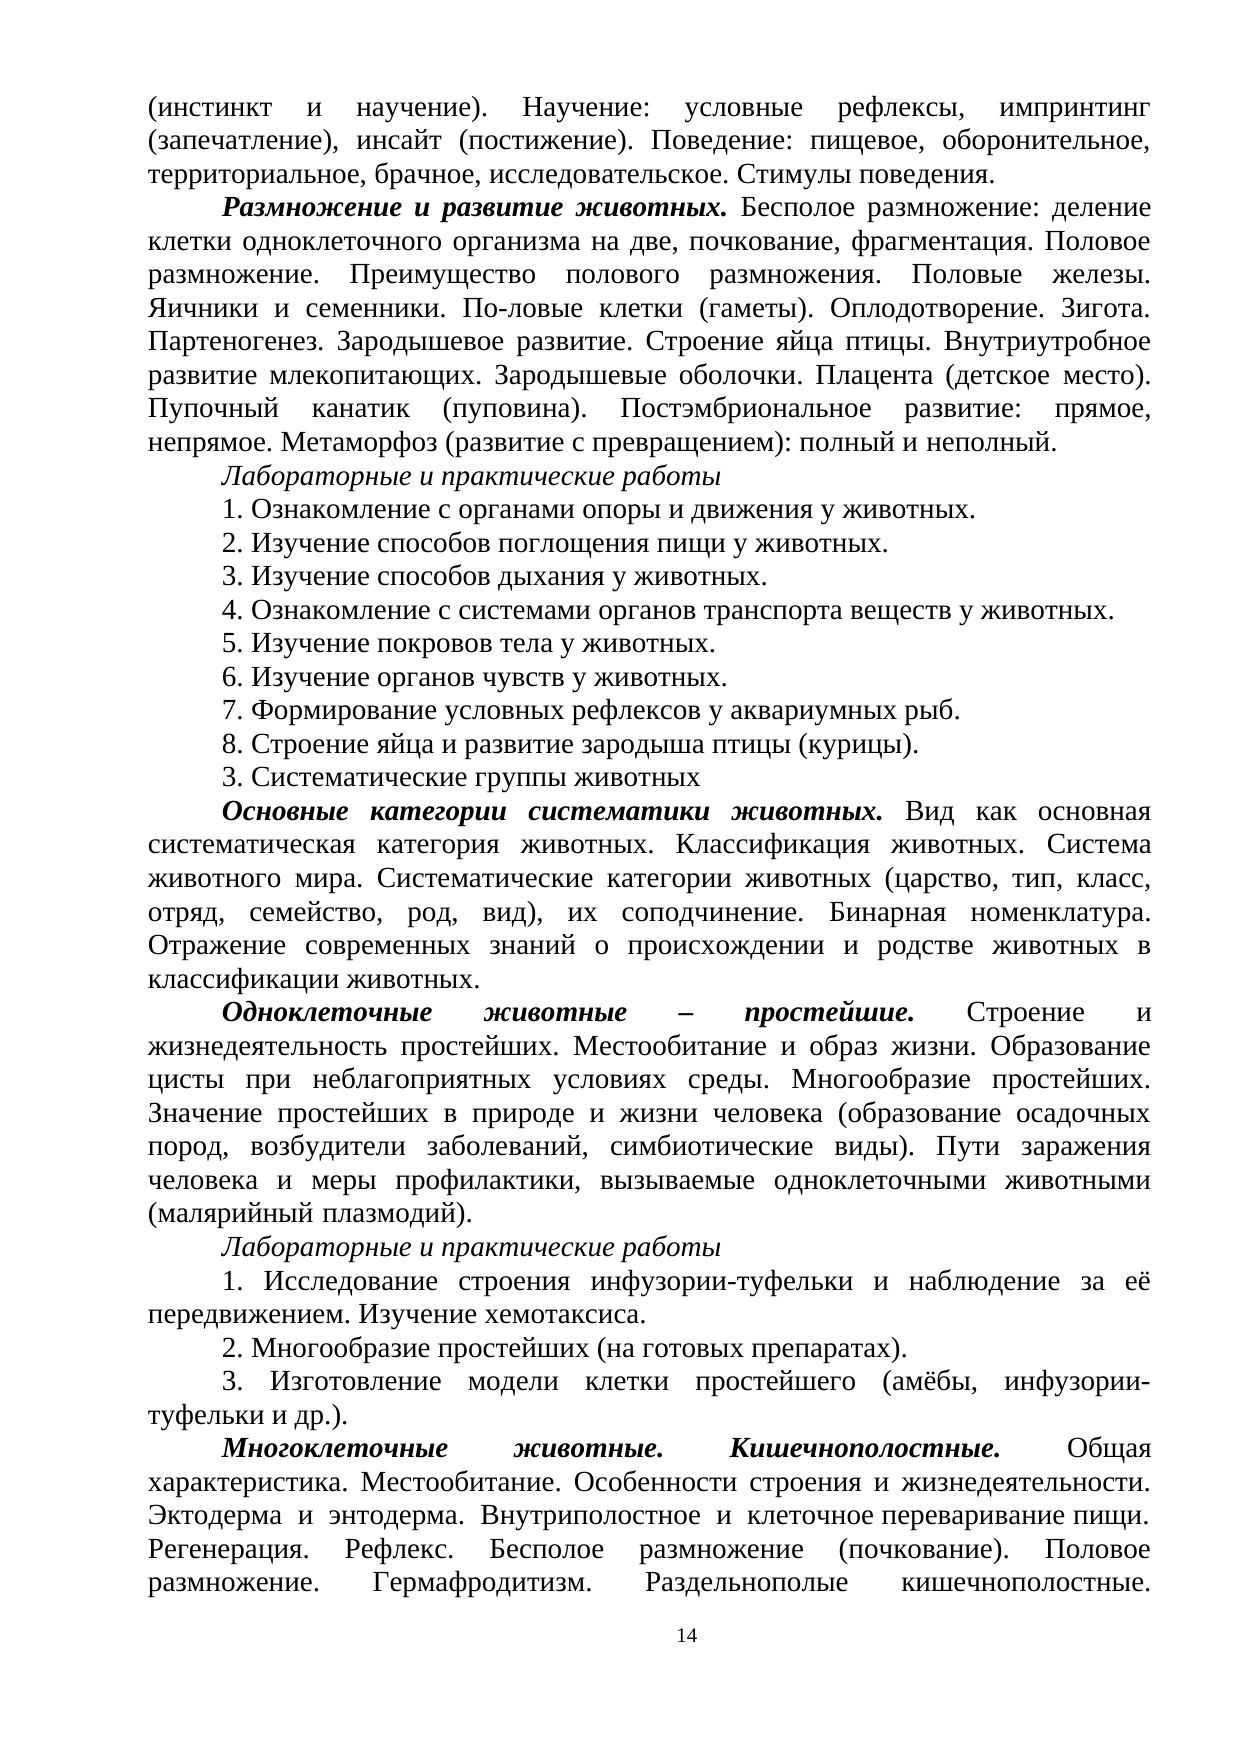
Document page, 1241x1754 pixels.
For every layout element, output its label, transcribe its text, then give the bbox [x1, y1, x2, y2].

text 2. Многообразие простейших (на готовых препаратах). [148, 1330, 1152, 1363]
text 3. Изготовление модели клетки простейшего (амёбы, инфузории-туфельки и др.). [148, 1363, 1152, 1430]
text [148, 89, 1152, 189]
text 8. Строение яйца и развитие зародыша птицы (курицы). [148, 726, 1152, 759]
text 6. Изучение органов чувств у животных. [148, 659, 1152, 692]
text 3. Изучение способов дыхания у животных. [148, 558, 1152, 592]
text Одноклеточные животные – простейшие. Строение и жизнедеятельность простейших. Местообитание и образ жизни. Образование цисты при неблагоприятных условиях среды. Многообразие простейших. Значение простейших в природе и жизни человека (образование осадочных пород, возбудители заболеваний, симбиотические виды). Пути заражения человека и меры профилактики, вызываемые одноклеточными животными (малярийный плазмодий). [148, 994, 1152, 1229]
text 3. Систематические группы животных [148, 759, 1152, 793]
text Лабораторные и практические работы [148, 1229, 1152, 1263]
text 1. Исследование строения инфузории-туфельки и наблюдение за её передвижением. Изучение хемотаксиса. [148, 1263, 1152, 1330]
text Основные категории систематики животных. Вид как основная систематическая категория животных. Классификация животных. Система животного мира. Систематические категории животных (царство, тип, класс, отряд, семейство, род, вид), их соподчинение. Бинарная номенклатура. Отражение современных знаний о происхождении и родстве животных в классификации животных. [148, 793, 1152, 994]
text 5. Изучение покровов тела у животных. [148, 625, 1152, 659]
text 1. Ознакомление с органами опоры и движения у животных. [148, 491, 1152, 525]
text Размножение и развитие животных. Бесполое размножение: деление клетки одноклеточного организма на две, почкование, фрагментация. Половое размножение. Преимущество полового размножения. Половые железы. Яичники и семенники. По-ловые клетки (гаметы). Оплодотворение. Зигота. Партеногенез. Зародышевое развитие. Строение яйца птицы. Внутриутробное развитие млекопитающих. Зародышевые оболочки. Плацента (детское место). Пупочный канатик (пуповина). Постэмбриональное развитие: прямое, непрямое. Метаморфоз (развитие с превращением): полный и неполный. [148, 189, 1152, 458]
text 2. Изучение способов поглощения пищи у животных. [148, 525, 1152, 558]
text Лабораторные и практические работы [148, 458, 1152, 491]
text 4. Ознакомление с системами органов транспорта веществ у животных. [148, 592, 1152, 625]
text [148, 1430, 1152, 1598]
text 7. Формирование условных рефлексов у аквариумных рыб. [148, 692, 1152, 726]
